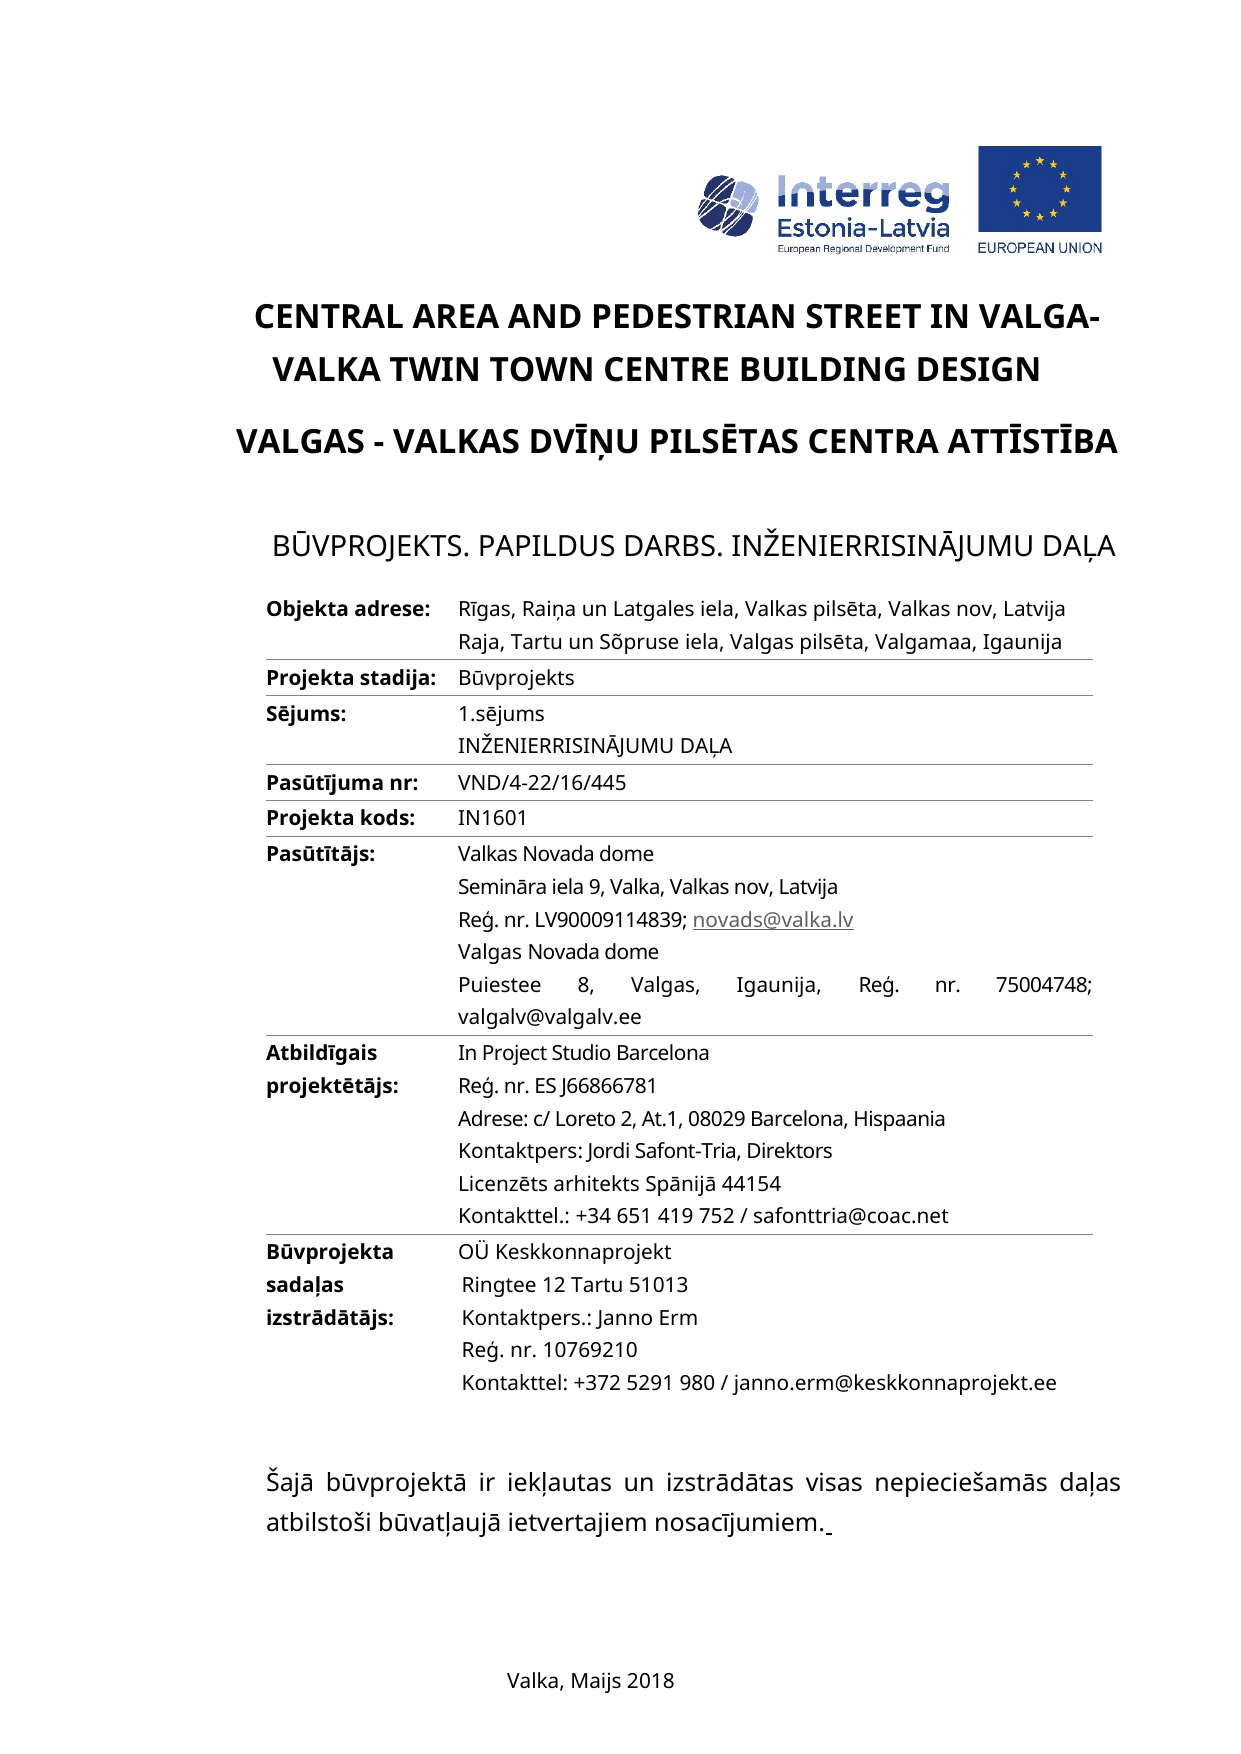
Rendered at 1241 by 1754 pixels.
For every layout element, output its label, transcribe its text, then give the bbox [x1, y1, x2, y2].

text VALGAS - VALKAS DVĪŅU PILSĒTAS CENTRA ATTĪSTĪBA [192, 418, 1122, 500]
table_cell Būvprojekts [458, 660, 1093, 695]
table_header Rīgas, Raiņa un Latgales iela, Valkas pilsēta, Valkas nov, Latvija Raja, Tartu un Sõpruse iela, Valgas pilsēta, Valgamaa, Igaunija [458, 592, 1093, 659]
text CENTRAL AREA AND PEDESTRIAN STREET IN VALGA-VALKA TWIN TOWN CENTRE BUILDING DESIGN [192, 293, 1122, 391]
table_cell Sējums: [266, 696, 458, 764]
picture [675, 132, 1123, 269]
table_cell Valkas Novada dome Semināra iela 9, Valka, Valkas nov, Latvija Reģ. nr. LV90009114839; novads@valka.lv Valgas Novada dome Puiestee 8, Valgas, Igaunija, Reģ. nr. 75004748; valgalv@valgalv.ee [458, 966, 1093, 1034]
table_cell 1.sējums INŽENIERRISINĀJUMU DAĻA [458, 696, 1093, 764]
table_cell Pasūtījuma nr: [266, 765, 458, 799]
table_cell In Project Studio Barcelona Reģ. nr. ES J66866781 Adrese: c/ Loreto 2, At.1, 08029 Barcelona, Hispaania Kontaktpers: Jordi Safont-Tria, Direktors Licenzēts arhitekts Spānijā 44154 Kontakttel.: +34 651 419 752 / safonttria@coac.net [458, 1197, 1093, 1233]
table_cell Projekta kods: [266, 801, 458, 836]
table_cell Pasūtītājs: [266, 837, 458, 1034]
table_cell In Project Studio Barcelona Reģ. nr. ES J66866781 Adrese: c/ Loreto 2, At.1, 08029 Barcelona, Hispaania Kontaktpers: Jordi Safont-Tria, Direktors Licenzēts arhitekts Spānijā 44154 Kontakttel.: +34 651 419 752 / safonttria@coac.net [458, 1036, 1093, 1071]
table_cell OÜ Keskkonnaprojekt Ringtee 12 Tartu 51013 Kontaktpers.: Janno Erm Reģ. nr. 10769210 Kontakttel: +372 5291 980 / janno.erm@keskkonnaprojekt.ee [458, 1235, 1093, 1400]
table_cell Būvprojekta sadaļas izstrādātājs: [266, 1235, 458, 1400]
table_header Objekta adrese: [266, 592, 458, 659]
table_cell Atbildīgais projektētājs: [266, 1036, 458, 1233]
text BŪVPROJEKTS. PAPILDUS DARBS. INŽENIERRISINĀJUMU DAĻA [266, 525, 1122, 565]
text Šajā būvprojektā ir iekļautas un izstrādātas visas nepieciešamās daļas atbilstoši būvatļaujā ietvertajiem nosacījumiem. [266, 1465, 1122, 1538]
table_cell Projekta stadija: [266, 660, 458, 695]
table_cell VND/4-22/16/445 [458, 765, 1093, 799]
table_cell IN1601 [458, 801, 1093, 836]
